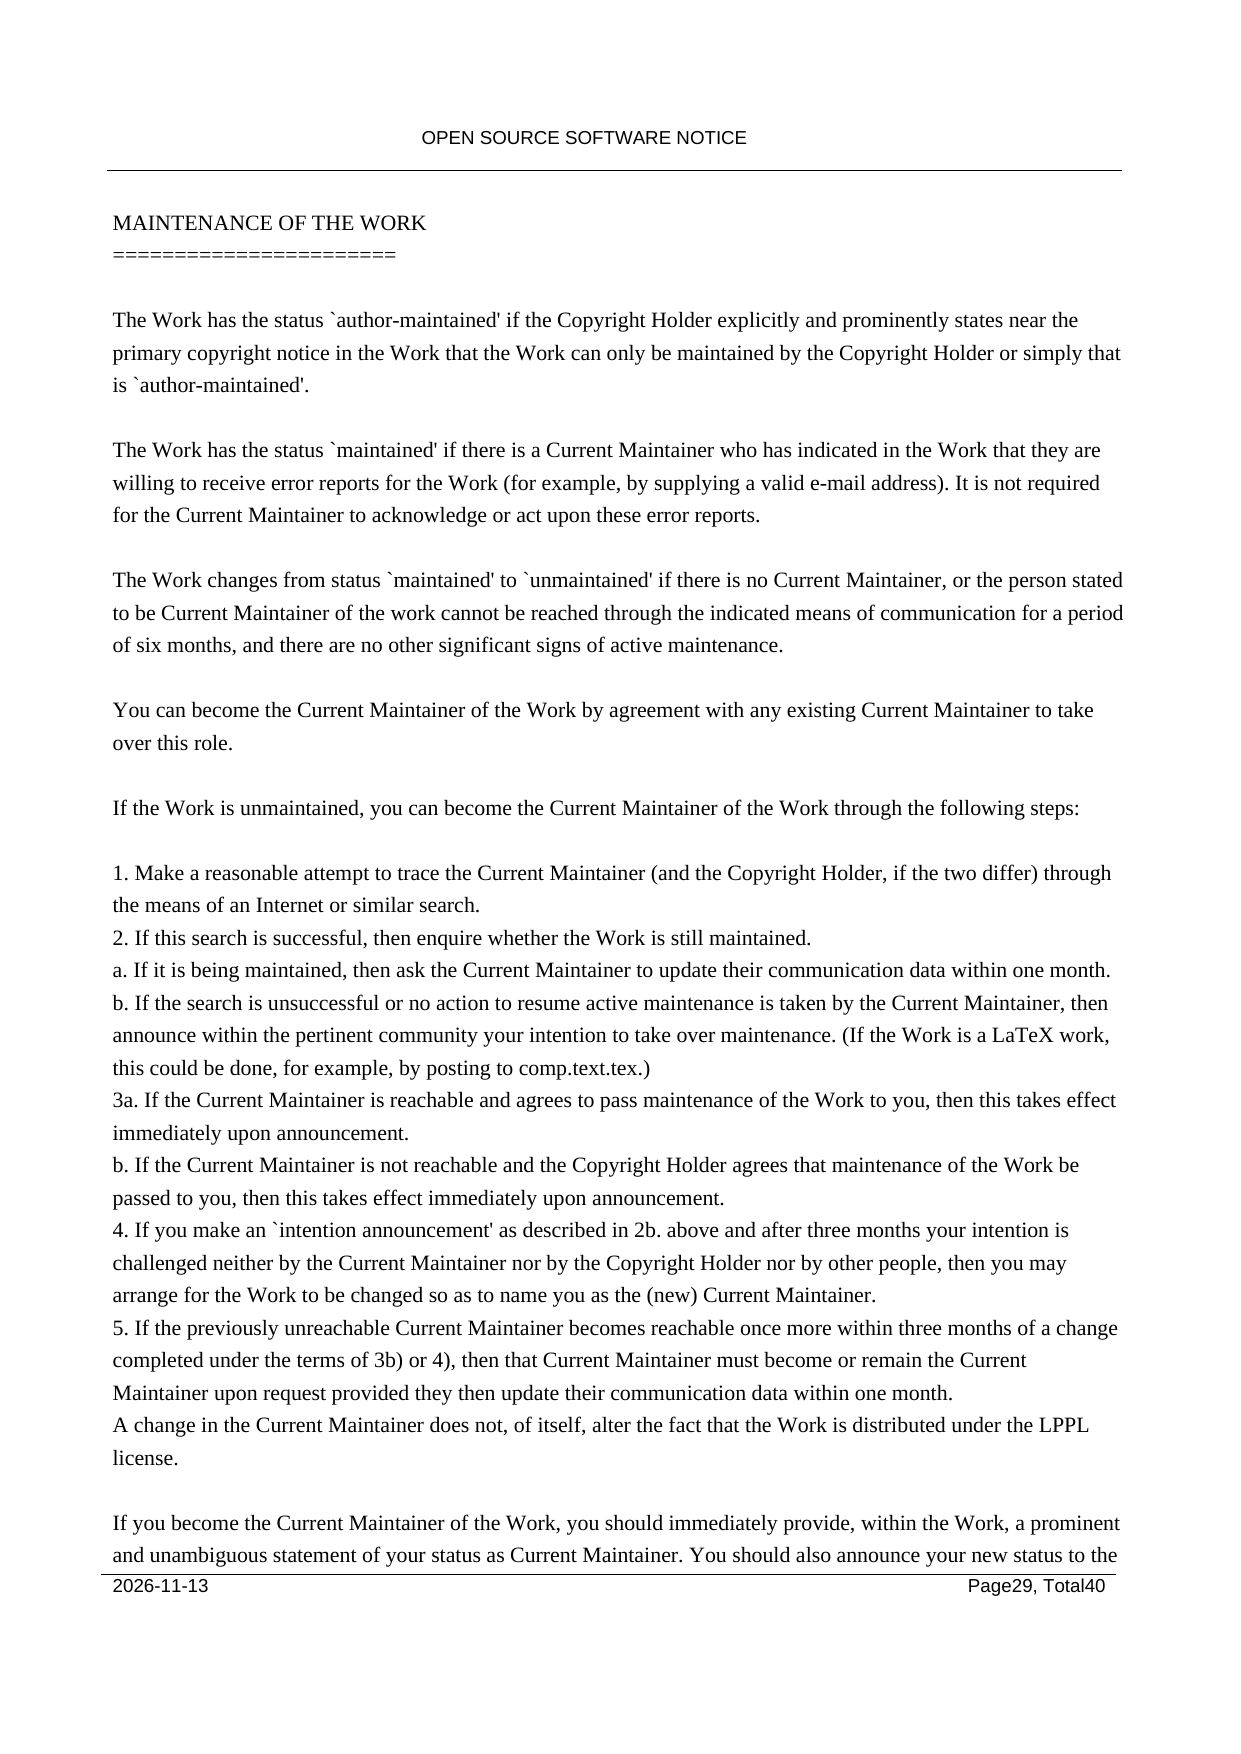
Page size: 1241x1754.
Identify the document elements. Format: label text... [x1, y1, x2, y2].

text 1. Make a reasonable attempt to trace the Current Maintainer (and the Copyright Holder, if the two differ) through the means of an Internet or similar search. [112, 856, 1128, 921]
text A change in the Current Maintainer does not, of itself, alter the fact that the Work is distributed under the LPPL license. [112, 1409, 1128, 1474]
text The Work has the status `author-maintained' if the Copyright Holder explicitly and prominently states near the primary copyright notice in the Work that the Work can only be maintained by the Copyright Holder or simply that is `author-maintained'. [112, 304, 1128, 401]
text 4. If you make an `intention announcement' as described in 2b. above and after three months your intention is challenged neither by the Current Maintainer nor by the Copyright Holder nor by other people, then you may arrange for the Work to be changed so as to name you as the (new) Current Maintainer. [112, 1214, 1128, 1311]
text b. If the search is unsuccessful or no action to resume active maintenance is taken by the Current Maintainer, then announce within the pertinent community your intention to take over maintenance. (If the Work is a LaTeX work, this could be done, for example, by posting to comp.text.tex.) [112, 986, 1128, 1084]
text If the Work is unmaintained, you can become the Current Maintainer of the Work through the following steps: [112, 791, 1128, 824]
text 3a. If the Current Maintainer is reachable and agrees to pass maintenance of the Work to you, then this takes effect immediately upon announcement. [112, 1084, 1128, 1149]
text b. If the Current Maintainer is not reachable and the Copyright Holder agrees that maintenance of the Work be passed to you, then this takes effect immediately upon announcement. [112, 1149, 1128, 1214]
text The Work changes from status `maintained' to `unmaintained' if there is no Current Maintainer, or the person stated to be Current Maintainer of the work cannot be reached through the indicated means of communication for a period of six months, and there are no other significant signs of active maintenance. [112, 564, 1128, 661]
text The Work has the status `maintained' if there is a Current Maintainer who has indicated in the Work that they are willing to receive error reports for the Work (for example, by supplying a valid e-mail address). It is not required for the Current Maintainer to acknowledge or act upon these error reports. [112, 434, 1128, 531]
text 2. If this search is successful, then enquire whether the Work is still maintained. [112, 921, 1128, 954]
text 5. If the previously unreachable Current Maintainer becomes reachable once more within three months of a change completed under the terms of 3b) or 4), then that Current Maintainer must become or remain the Current Maintainer upon request provided they then update their communication data within one month. [112, 1311, 1128, 1409]
text MAINTENANCE OF THE WORK [112, 206, 1128, 239]
text You can become the Current Maintainer of the Work by agreement with any existing Current Maintainer to take over this role. [112, 694, 1128, 759]
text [112, 1506, 1128, 1571]
text ======================= [112, 239, 1128, 271]
text a. If it is being maintained, then ask the Current Maintainer to update their communication data within one month. [112, 954, 1128, 986]
